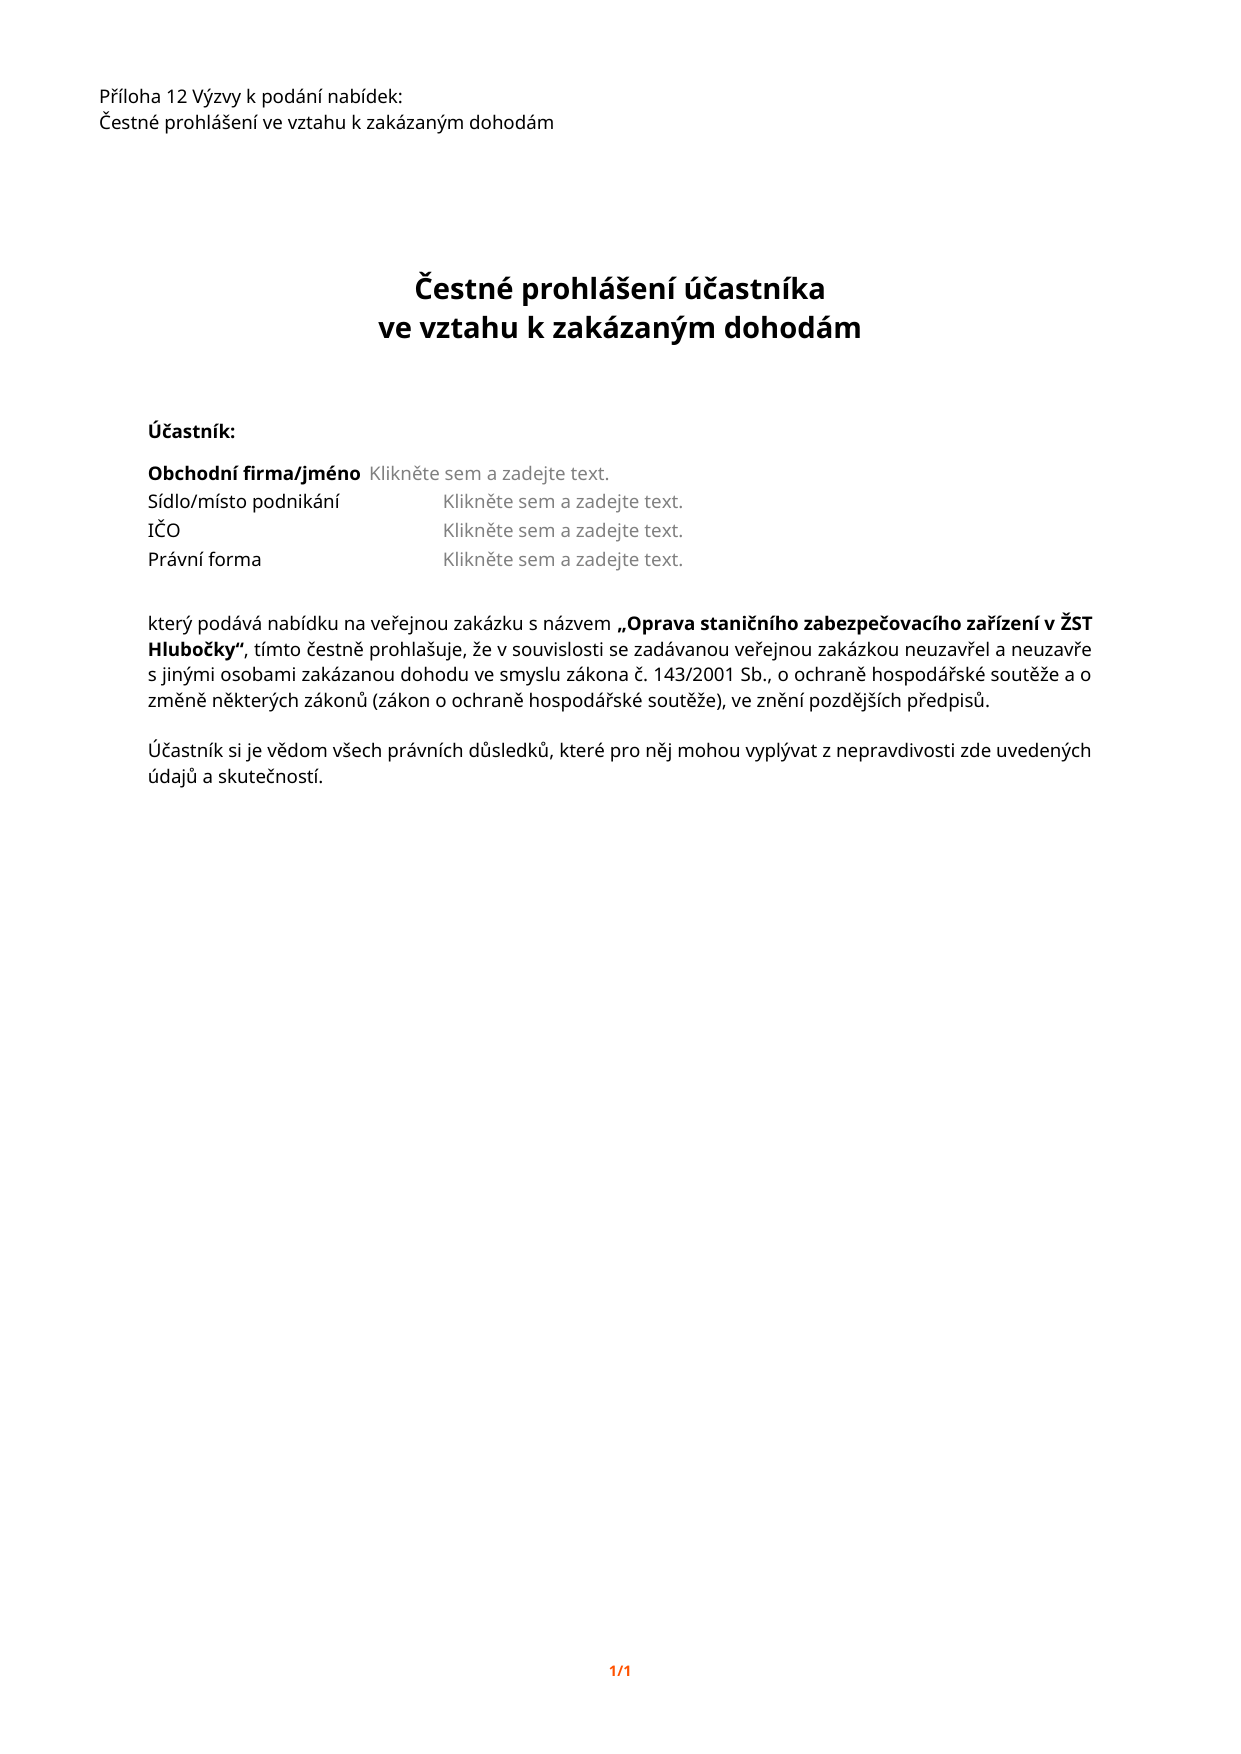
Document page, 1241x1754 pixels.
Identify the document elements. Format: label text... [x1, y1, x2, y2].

text ve vztahu k zakázaným dohodám [148, 308, 1093, 347]
text který podává nabídku na veřejnou zakázku s názvem „Oprava staničního zabezpečovacího zařízení v ŽST Hlubočky“, tímto čestně prohlašuje, že v souvislosti se zadávanou veřejnou zakázkou neuzavřel a neuzavře s jinými osobami zakázanou dohodu ve smyslu zákona č. 143/2001 Sb., o ochraně hospodářské soutěže a o změně některých zákonů (zákon o ochraně hospodářské soutěže), ve znění pozdějších předpisů. [148, 611, 1093, 713]
text Účastník: [148, 413, 1093, 444]
text Právní forma [148, 544, 1093, 573]
text Účastník si je vědom všech právních důsledků, které pro něj mohou vyplývat z nepravdivosti zde uvedených údajů a skutečností. [148, 738, 1093, 789]
text Obchodní firma/jméno [148, 457, 1093, 486]
text IČO [148, 515, 1093, 544]
text Sídlo/místo podnikání [148, 486, 1093, 515]
title Čestné prohlášení účastníka [148, 268, 1093, 308]
